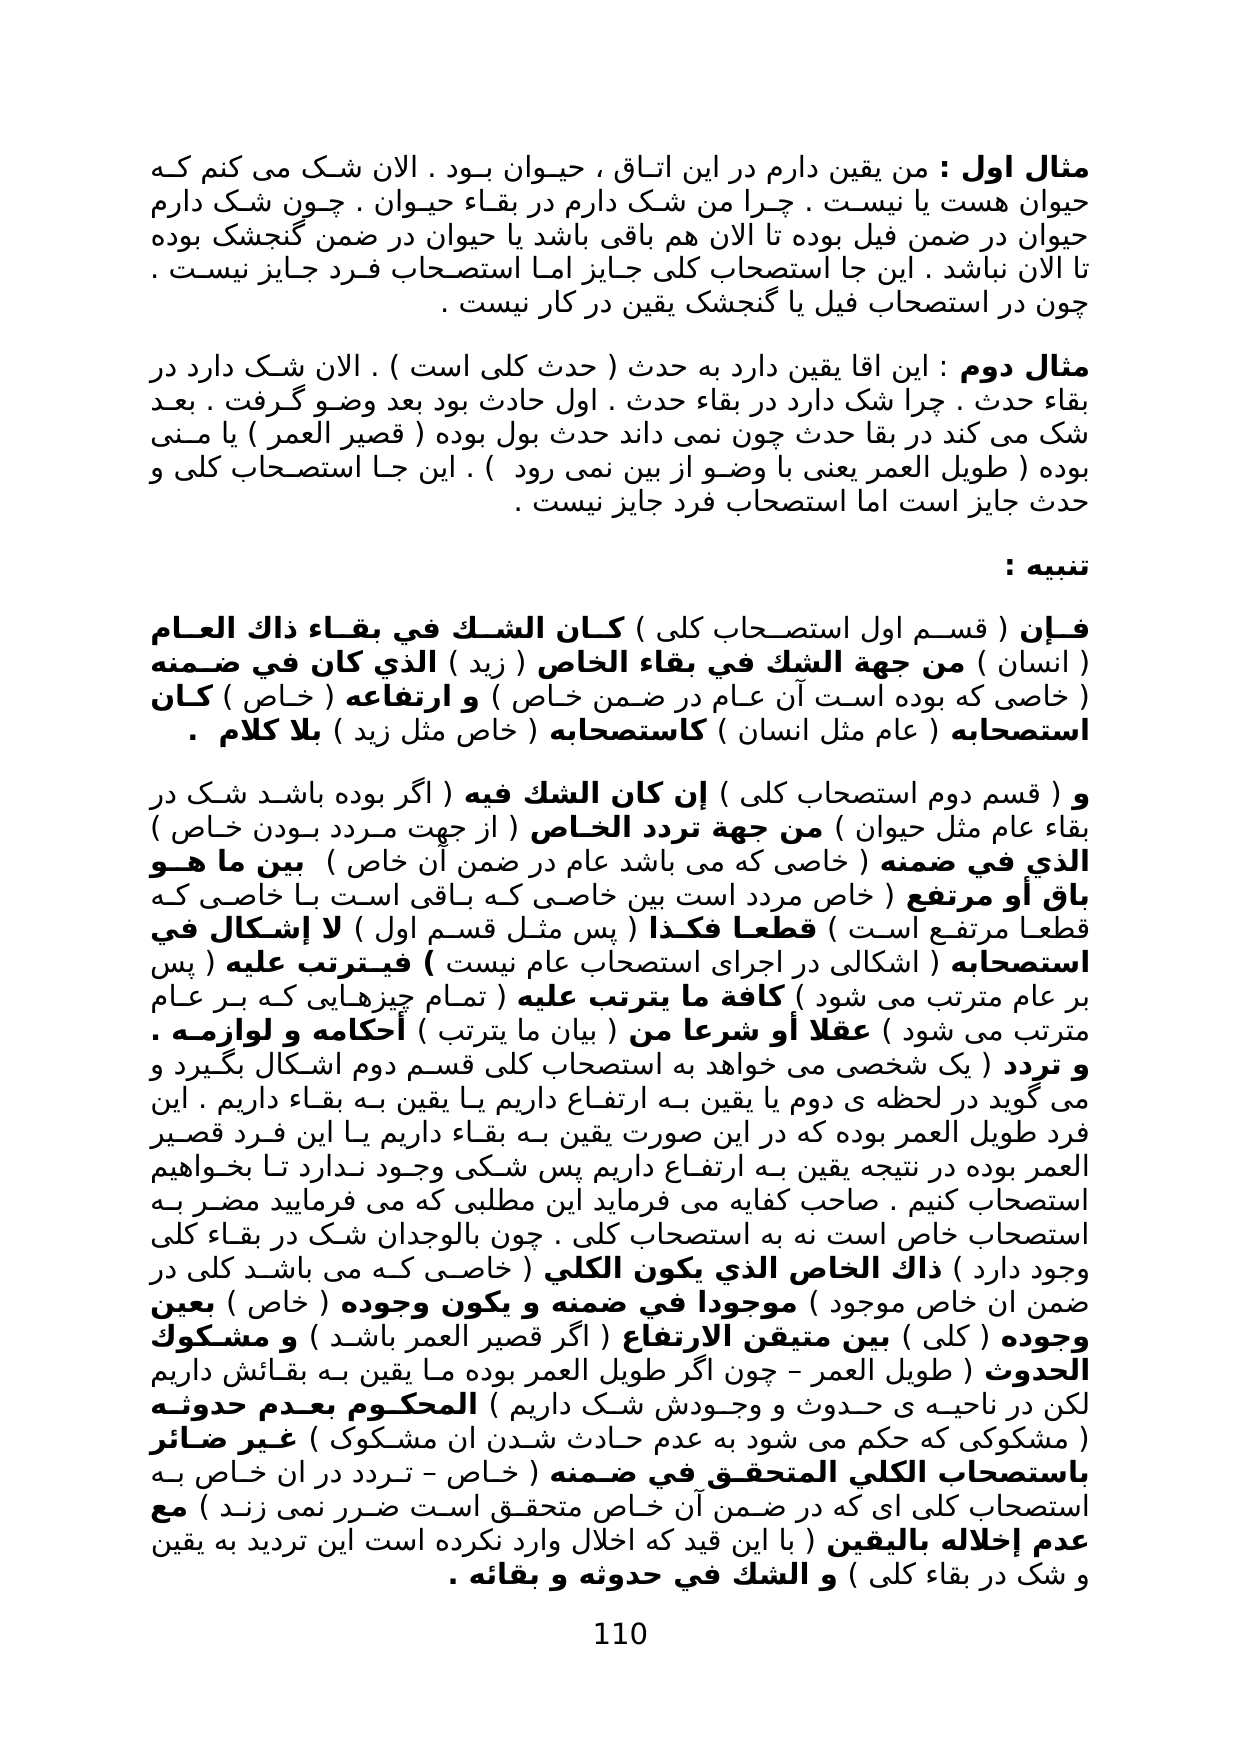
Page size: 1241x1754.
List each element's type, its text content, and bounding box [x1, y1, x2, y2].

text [150, 1174, 1090, 1581]
text مثال دوم : این اقا یقین دارد به حدث ( حدث کلی است ) . الان شک دارد در بقاء حدث . چرا شک دارد در بقاء حدث . اول حادث بود بعد وضو گرفت . بعد شک می کند در بقا حدث چون نمی داند حدث بول بوده ( قصیر العمر ) یا منی بوده ( طویل العمر یعنی با وضو از بین نمی رود ) . این جا استصحاب کلی و حدث جایز است اما استصحاب فرد جایز نیست . [150, 747, 1090, 917]
text فإن ( قسم اول استصحاب کلی ) كان الشك في بقاء ذاك العام ( انسان ) من جهة الشك في بقاء الخاص ( زید ) الذي كان في ضمنه ( خاصی که بوده است آن عام در ضمن خاص ) و ارتفاعه ( خاص ) كان استصحابه ( عام مثل انسان ) كاستصحابه ( خاص مثل زید ) بلا كلام . [150, 1009, 1090, 1145]
text مثال اول : من یقین دارم در این اتاق ، حیوان بود . الان شک می کنم که حیوان هست یا نیست . چرا من شک دارم در بقاء حیوان . چون شک دارم حیوان در ضمن فیل بوده تا الان هم باقی باشد یا حیوان در ضمن گنجشک بوده تا الان نباشد . این جا استصحاب کلی جایز اما استصحاب فرد جایز نیست . چون در استصحاب فیل یا گنجشک یقین در کار نیست . [150, 548, 1090, 718]
text صورت دوم : گاهی شما یقین دارید به یک کلی بعد در بقاء آن کلی شک می کنید . چرا در بقاء آن کلی شک می کنید ؟ چون آن فردی که کلی در ضمن ان پیدا شده بود ، ما مرددیم که طویل العمر بوده یا قضیر العمر یعنی عمرش طولانی بوده تا الان هم باقی باشد یا عمرش کوتاه بوده تا الان باقی نباشد . این سبب می شود شک کنیم در بقاء کلی . به این می گوید استصحاب کلی قسم دوم . [150, 315, 1090, 519]
text تنبیه : [150, 946, 1090, 980]
text مثال : من یقین داریم در این اتاق انسان بود ( انسان در ضمن زید ) . حالا شک می کنم که انسان باقی هست یا نیست . چرا شک می کنم انسان باقی هست یا نیست ؟ چون شک می کنم زید باقی هست یا نیست . این جا هم استصحاب انسان و هم استصحاب زید جایز است . [150, 150, 1090, 286]
